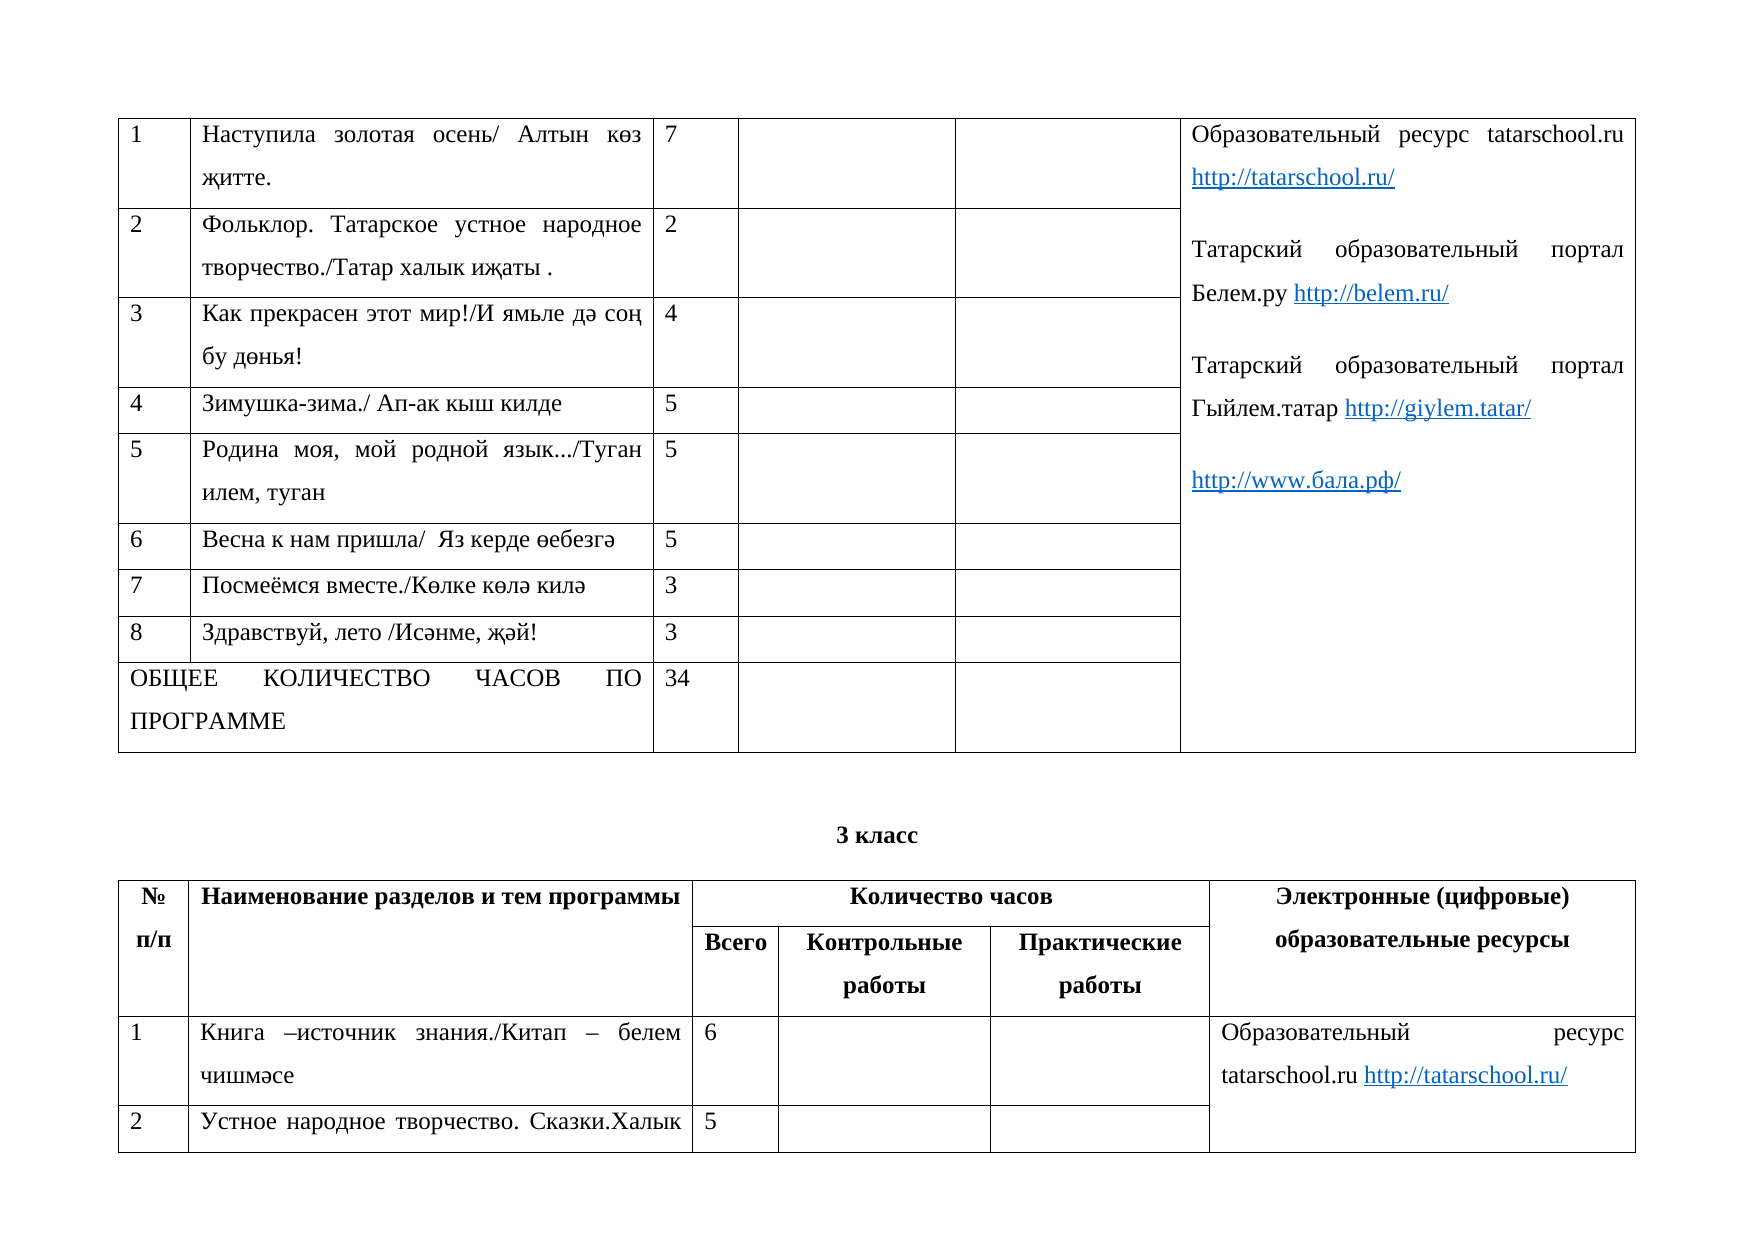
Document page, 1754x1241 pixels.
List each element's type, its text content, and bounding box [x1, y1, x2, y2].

table_cell 7 [119, 570, 190, 616]
table_cell 1 [119, 119, 190, 208]
table_cell 2 [119, 1106, 188, 1152]
table_cell [956, 298, 1180, 387]
table_cell 5 [654, 524, 738, 569]
table_cell Наступила золотая осень/ Алтын көз җитте. [191, 119, 653, 208]
table_cell [739, 298, 955, 387]
table_cell 8 [119, 617, 190, 662]
table_cell [956, 388, 1180, 433]
table_cell [739, 663, 955, 752]
table_cell 6 [119, 524, 190, 569]
table_cell Образовательный ресурс tatarschool.ru http://tatarschool.ru/ Татарский образовательный портал Белем.ру http://belem.ru/ Татарский образовательный портал Гыйлем.татар http://giylem.tatar/ http://www.бала.рф/ [1181, 119, 1635, 752]
table_cell 7 [654, 119, 738, 208]
table_cell 1 [119, 1017, 188, 1105]
table_cell 4 [654, 298, 738, 387]
table_cell Фольклор. Татарское устное народное творчество./Татар халык иҗаты . [191, 209, 653, 297]
table_cell [779, 1017, 990, 1105]
table_cell [739, 388, 955, 433]
table_cell [779, 1106, 990, 1152]
table_cell Здравствуй, лето /Исәнме, җәй! [191, 617, 653, 662]
table_cell Практические работы [991, 927, 1209, 1016]
table_cell [739, 570, 955, 616]
table_cell Весна к нам пришла/ Яз керде өебезгә [191, 524, 653, 569]
table_cell Посмеёмся вместе./Көлке көлә килә [191, 570, 653, 616]
table_cell [956, 524, 1180, 569]
table_cell [956, 663, 1180, 752]
table_cell [991, 1106, 1209, 1152]
table_cell Контрольные работы [779, 927, 990, 1016]
table_cell 3 [119, 298, 190, 387]
table_cell Родина моя, мой родной язык.../Туган илем, туган [191, 434, 653, 523]
table_header Электронные (цифровые) образовательные ресурсы [1210, 881, 1635, 1016]
table_cell [739, 434, 955, 523]
text 3 класс [118, 820, 1636, 849]
table_cell 2 [119, 209, 190, 297]
table_cell 5 [654, 388, 738, 433]
table_cell 5 [654, 434, 738, 523]
table_cell [956, 434, 1180, 523]
table_cell ОБЩЕЕ КОЛИЧЕСТВО ЧАСОВ ПО ПРОГРАММЕ [119, 663, 653, 752]
table_cell [956, 617, 1180, 662]
table_cell Всего [693, 927, 778, 1016]
table_cell [956, 570, 1180, 616]
table_cell 6 [693, 1017, 778, 1105]
table_cell 3 [654, 617, 738, 662]
table_cell [739, 209, 955, 297]
table_cell [739, 617, 955, 662]
table_cell [956, 119, 1180, 208]
table_cell Книга –источник знания./Китап – белем чишмәсе [189, 1017, 692, 1105]
table_cell 34 [654, 663, 738, 752]
table_cell Образовательный ресурс tatarschool.ru http://tatarschool.ru/ Татарский образовательный портал Белем.ру http://belem.ru/ Татарский образовательный портал Гыйлем.татар http://giylem.tatar/ http://www.бала.рф/ [1210, 1017, 1635, 1152]
table_cell [739, 524, 955, 569]
table_header Наименование разделов и тем программы [189, 881, 692, 1016]
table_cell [189, 1106, 692, 1152]
table_cell 5 [119, 434, 190, 523]
table_cell Как прекрасен этот мир!/И ямьле дә соң бу дөнья! [191, 298, 653, 387]
table_cell [991, 1017, 1209, 1105]
table_header № п/п [119, 881, 188, 1016]
table_header Количество часов [693, 881, 1209, 926]
table_cell [739, 119, 955, 208]
table_cell 2 [654, 209, 738, 297]
table_cell 4 [119, 388, 190, 433]
table_cell 5 [693, 1106, 778, 1152]
table_cell [956, 209, 1180, 297]
table_cell 3 [654, 570, 738, 616]
table_cell Зимушка-зима./ Ап-ак кыш килде [191, 388, 653, 433]
